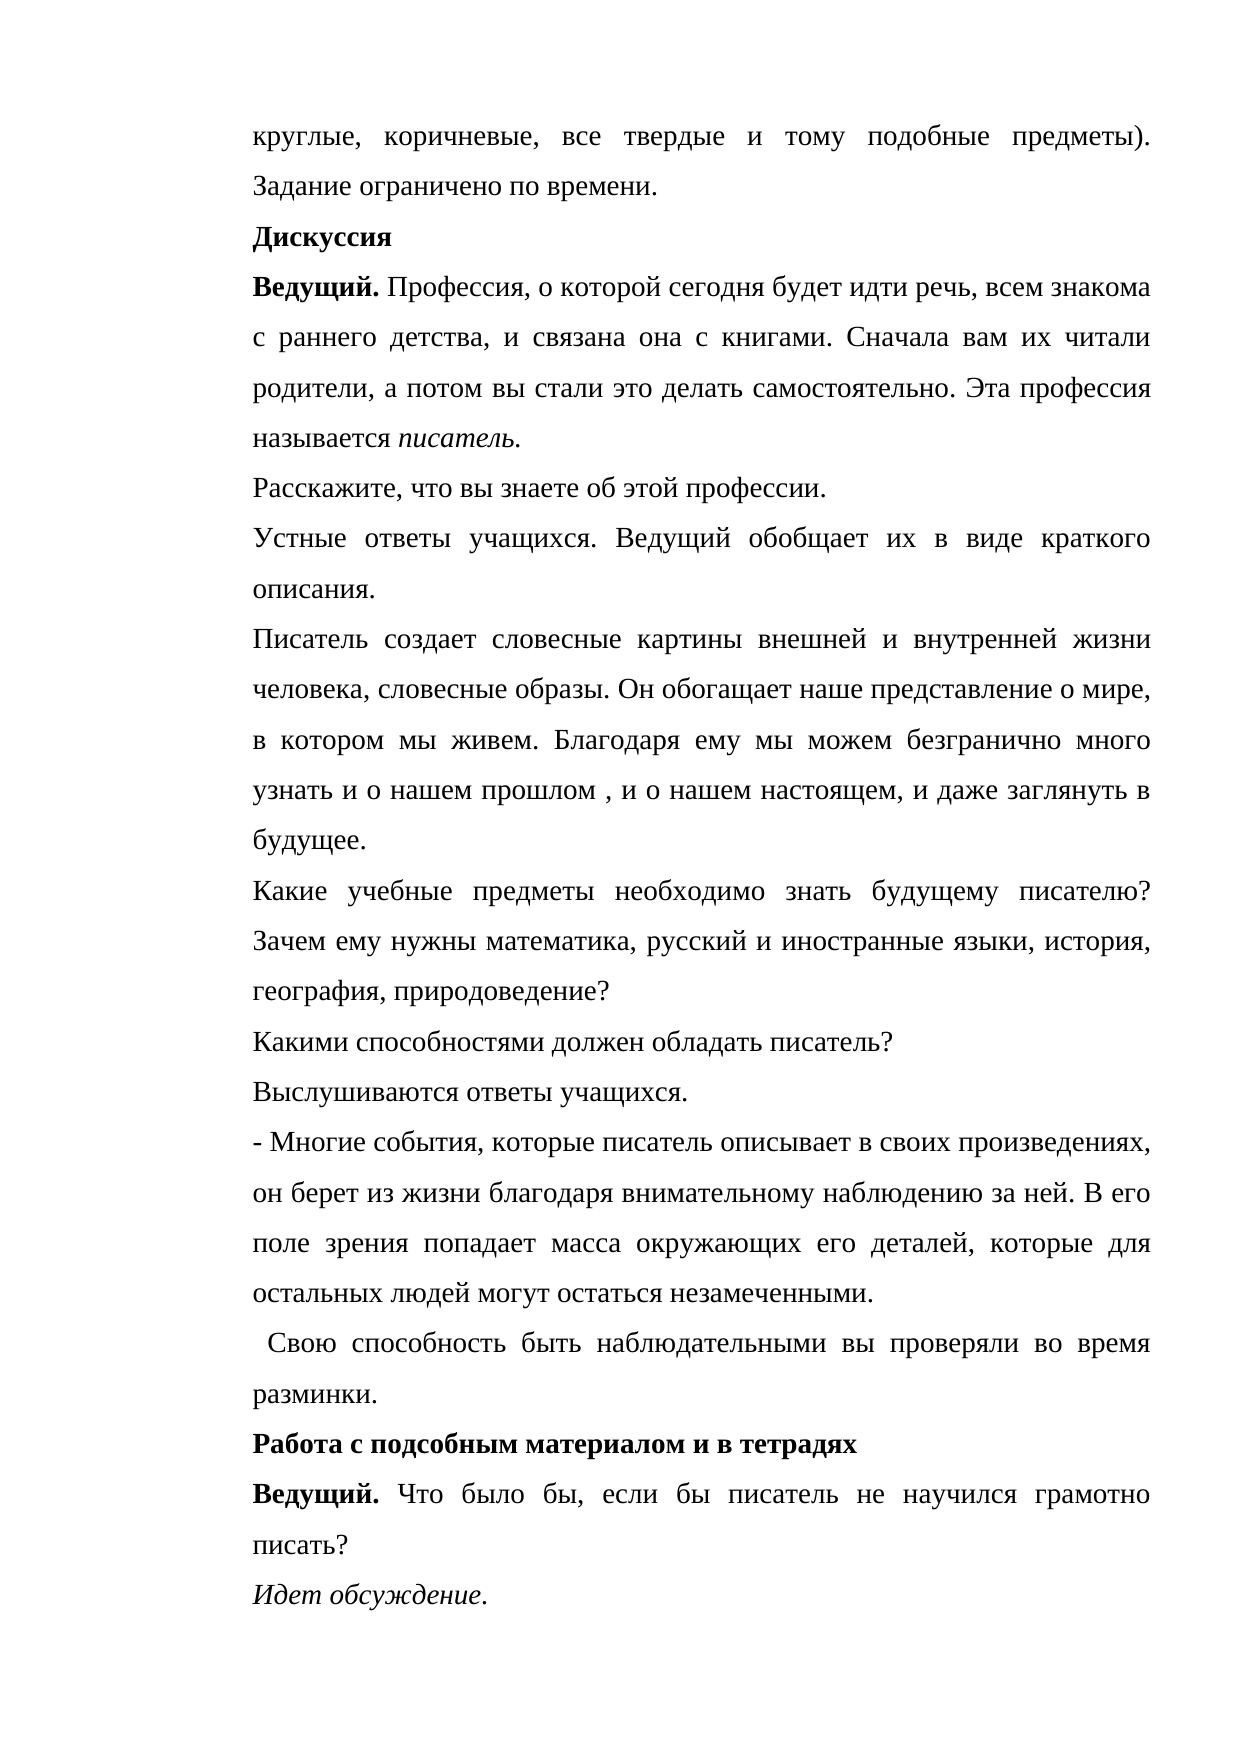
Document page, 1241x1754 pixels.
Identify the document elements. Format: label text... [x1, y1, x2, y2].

text Писатель создает словесные картины внешней и внутренней жизни человека, словесные образы. Он обогащает наше представление о мире, в котором мы живем. Благодаря ему мы можем безгранично много узнать и о нашем прошлом , и о нашем настоящем, и даже заглянуть в будущее. [252, 621, 1152, 856]
text Ведущий. Что было бы, если бы писатель не научился грамотно писать? [252, 1477, 1152, 1560]
text Дискуссия [252, 219, 1152, 252]
text Какими способностями должен обладать писатель? [252, 1024, 1152, 1057]
text Какие учебные предметы необходимо знать будущему писателю? Зачем ему нужны математика, русский и иностранные языки, история, география, природоведение? [252, 873, 1152, 1007]
text Выслушиваются ответы учащихся. [252, 1074, 1152, 1108]
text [252, 118, 1152, 202]
text Расскажите, что вы знаете об этой профессии. [252, 470, 1152, 504]
text Идет обсуждение. [252, 1577, 1152, 1611]
text Устные ответы учащихся. Ведущий обобщает их в виде краткого описания. [252, 521, 1152, 604]
text - Многие события, которые писатель описывает в своих произведениях, он берет из жизни благодаря внимательному наблюдению за ней. В его поле зрения попадает масса окружающих его деталей, которые для остальных людей могут остаться незамеченными. [252, 1124, 1152, 1309]
text Работа с подсобным материалом и в тетрадях [252, 1426, 1152, 1460]
text Свою способность быть наблюдательными вы проверяли во время разминки. [252, 1326, 1152, 1409]
text Ведущий. Профессия, о которой сегодня будет идти речь, всем знакома с раннего детства, и связана она с книгами. Сначала вам их читали родители, а потом вы стали это делать самостоятельно. Эта профессия называется писатель. [252, 269, 1152, 453]
